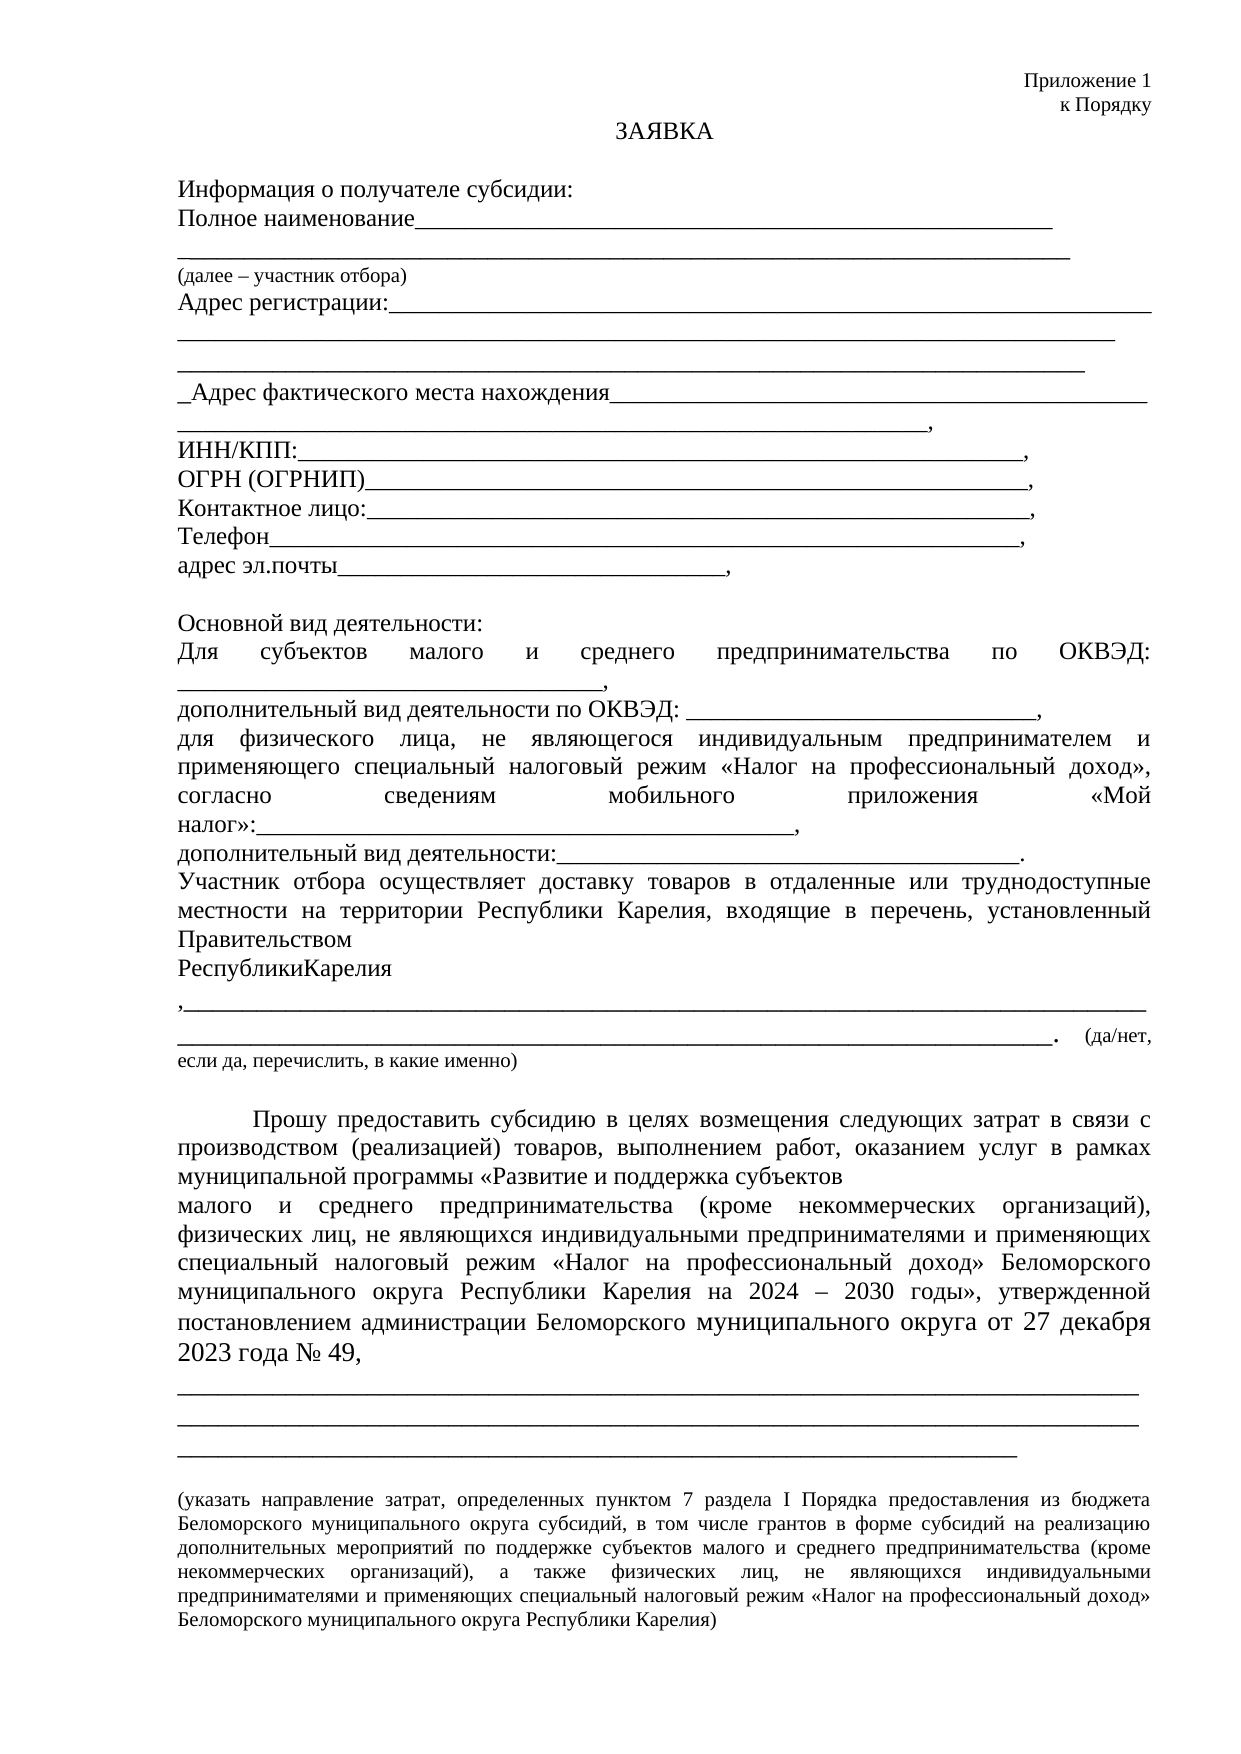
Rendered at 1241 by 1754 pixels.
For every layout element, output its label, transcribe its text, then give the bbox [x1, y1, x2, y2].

text адрес эл.почты_______________________________, [177, 550, 1152, 579]
text малого и среднего предпринимательства (кроме некоммерческих организаций), физических лиц, не являющихся индивидуальными предпринимателями и применяющих специальный налоговый режим «Налог на профессиональный доход» Беломорского муниципального округа Республики Карелия на 2024 – 2030 годы», утвержденной постановлением администрации Беломорского муниципального округа от 27 декабря 2023 года № 49, [177, 1190, 1152, 1367]
text Информация о получателе субсидии: [177, 174, 1152, 203]
text Участник отбора осуществляет доставку товаров в отдаленные или труднодоступные местности на территории Республики Карелия, входящие в перечень, установленный Правительством РеспубликиКарелия,______________________________________________________________________________________________________________________________. (да/нет, если да, перечислить, в какие именно) [177, 866, 1152, 1072]
text дополнительный вид деятельности по ОКВЭД: ____________________________, [177, 694, 1152, 723]
text Полное наименование_____________________________________________________________________________________________________________________ [177, 203, 1152, 262]
text Для субъектов малого и среднего предпринимательства по ОКВЭД: __________________________________, [177, 636, 1152, 694]
text (указать направление затрат, определенных пунктом 7 раздела I Порядка предоставления из бюджета Беломорского муниципального округа субсидий, в том числе грантов в форме субсидий на реализацию дополнительных мероприятий по поддержке субъектов малого и среднего предпринимательства (кроме некоммерческих организаций), а также физических лиц, не являющихся индивидуальными предпринимателями и применяющих специальный налоговый режим «Налог на профессиональный доход» Беломорского муниципального округа Республики Карелия) [177, 1487, 1152, 1631]
text ОГРН (ОГРНИП)_____________________________________________________, [177, 464, 1152, 493]
text Контактное лицо:_____________________________________________________, [177, 493, 1152, 521]
text Прошу предоставить субсидию в целях возмещения следующих затрат в связи с производством (реализацией) товаров, выполнением работ, оказанием услуг в рамках муниципальной программы «Развитие и поддержка субъектов [177, 1104, 1152, 1190]
text Телефон____________________________________________________________, [177, 521, 1152, 550]
text ИНН/КПП:__________________________________________________________, [177, 435, 1152, 464]
text Основной вид деятельности: [177, 608, 1152, 636]
text Приложение 1 [177, 68, 1152, 92]
text ЗАЯВКА [177, 116, 1152, 145]
text для физического лица, не являющегося индивидуальным предпринимателем и применяющего специальный налоговый режим «Налог на профессиональный доход», согласно сведениям мобильного приложения «Мой налог»:___________________________________________, дополнительный вид деятельности:_____________________________________. [177, 723, 1152, 866]
text ____________________________________________________________________Адрес фактического места нахождения_______________________________________________________________________________________________________, [177, 344, 1152, 435]
text Адрес регистрации:________________________________________________________________________________________________________________________________________ [177, 287, 1152, 344]
text (далее – участник отбора) [177, 262, 1152, 287]
text к Порядку [177, 92, 1152, 116]
